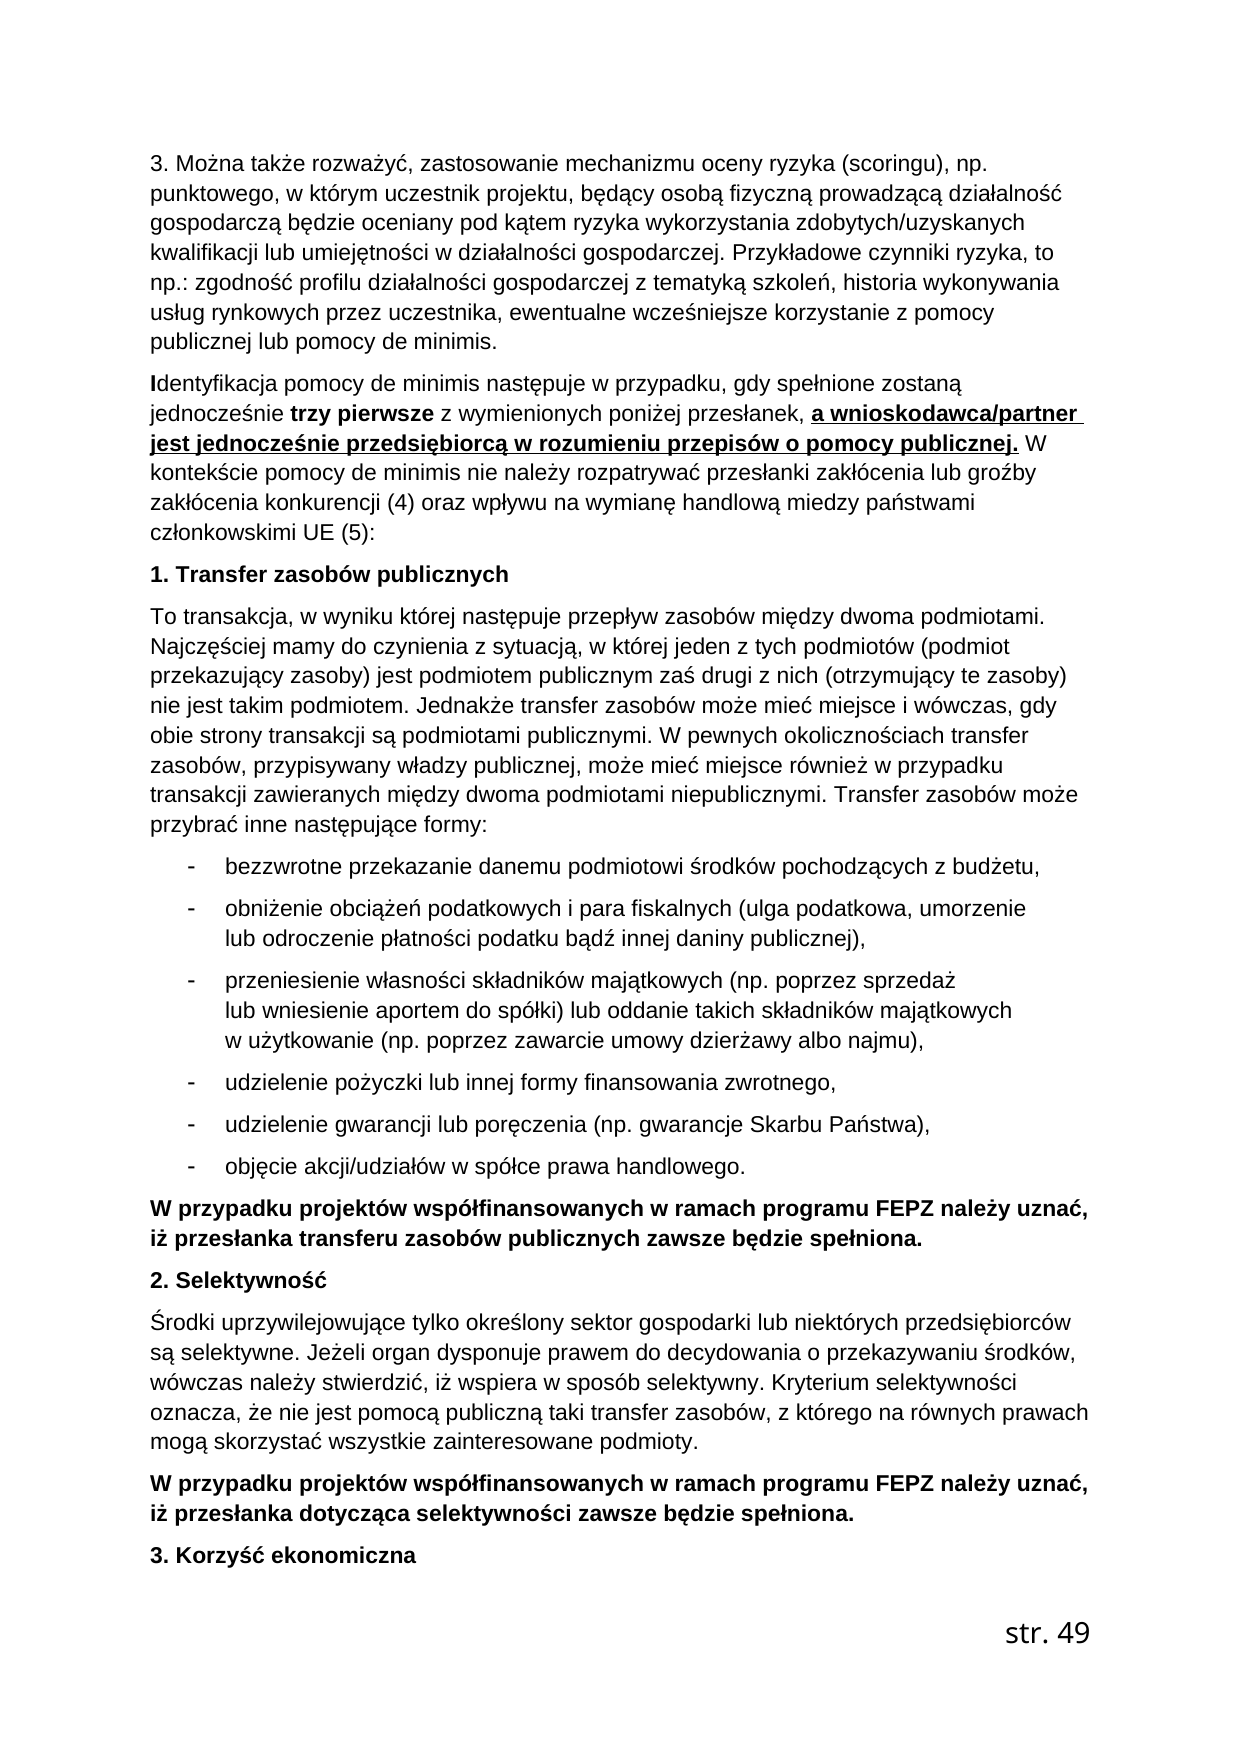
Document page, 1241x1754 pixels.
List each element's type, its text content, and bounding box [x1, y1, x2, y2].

list obniżenie obciążeń podatkowych i para fiskalnych (ulga podatkowa, umorzenie lub odroczenie płatności podatku bądź innej daniny publicznej), [187, 895, 1090, 951]
text 2. Selektywność [150, 1267, 1090, 1293]
text To transakcja, w wyniku której następuje przepływ zasobów między dwoma podmiotami. Najczęściej mamy do czynienia z sytuacją, w której jeden z tych podmiotów (podmiot przekazujący zasoby) jest podmiotem publicznym zaś drugi z nich (otrzymujący te zasoby) nie jest takim podmiotem. Jednakże transfer zasobów może mieć miejsce i wówczas, gdy obie strony transakcji są podmiotami publicznymi. W pewnych okolicznościach transfer zasobów, przypisywany władzy publicznej, może mieć miejsce również w przypadku transakcji zawieranych między dwoma podmiotami niepublicznymi. Transfer zasobów może przybrać inne następujące formy: [150, 603, 1090, 837]
list objęcie akcji/udziałów w spółce prawa handlowego. [187, 1153, 1090, 1179]
text W przypadku projektów współfinansowanych w ramach programu FEPZ należy uznać, iż przesłanka dotycząca selektywności zawsze będzie spełniona. [150, 1470, 1090, 1526]
list przeniesienie własności składników majątkowych (np. poprzez sprzedaż lub wniesienie aportem do spółki) lub oddanie takich składników majątkowych w użytkowanie (np. poprzez zawarcie umowy dzierżawy albo najmu), [187, 967, 1090, 1053]
text 3. Można także rozważyć, zastosowanie mechanizmu oceny ryzyka (scoringu), np. punktowego, w którym uczestnik projektu, będący osobą fizyczną prowadzącą działalność gospodarczą będzie oceniany pod kątem ryzyka wykorzystania zdobytych/uzyskanych kwalifikacji lub umiejętności w działalności gospodarczej. Przykładowe czynniki ryzyka, to np.: zgodność profilu działalności gospodarczej z tematyką szkoleń, historia wykonywania usług rynkowych przez uczestnika, ewentualne wcześniejsze korzystanie z pomocy publicznej lub pomocy de minimis. [150, 150, 1090, 354]
text Środki uprzywilejowujące tylko określony sektor gospodarki lub niektórych przedsiębiorców są selektywne. Jeżeli organ dysponuje prawem do decydowania o przekazywaniu środków, wówczas należy stwierdzić, iż wspiera w sposób selektywny. Kryterium selektywności oznacza, że nie jest pomocą publiczną taki transfer zasobów, z którego na równych prawach mogą skorzystać wszystkie zainteresowane podmioty. [150, 1309, 1090, 1454]
list bezzwrotne przekazanie danemu podmiotowi środków pochodzących z budżetu, [187, 853, 1090, 879]
list udzielenie pożyczki lub innej formy finansowania zwrotnego, [187, 1069, 1090, 1095]
text Identyfikacja pomocy de minimis następuje w przypadku, gdy spełnione zostaną jednocześnie trzy pierwsze z wymienionych poniżej przesłanek, a wnioskodawca/partner jest jednocześnie przedsiębiorcą w rozumieniu przepisów o pomocy publicznej. W kontekście pomocy de minimis nie należy rozpatrywać przesłanki zakłócenia lub groźby zakłócenia konkurencji (4) oraz wpływu na wymianę handlową miedzy państwami członkowskimi UE (5): [150, 370, 1090, 545]
text 1. Transfer zasobów publicznych [150, 561, 1090, 587]
list udzielenie gwarancji lub poręczenia (np. gwarancje Skarbu Państwa), [187, 1111, 1090, 1137]
text 3. Korzyść ekonomiczna [150, 1542, 1090, 1568]
text W przypadku projektów współfinansowanych w ramach programu FEPZ należy uznać, iż przesłanka transferu zasobów publicznych zawsze będzie spełniona. [150, 1195, 1090, 1251]
